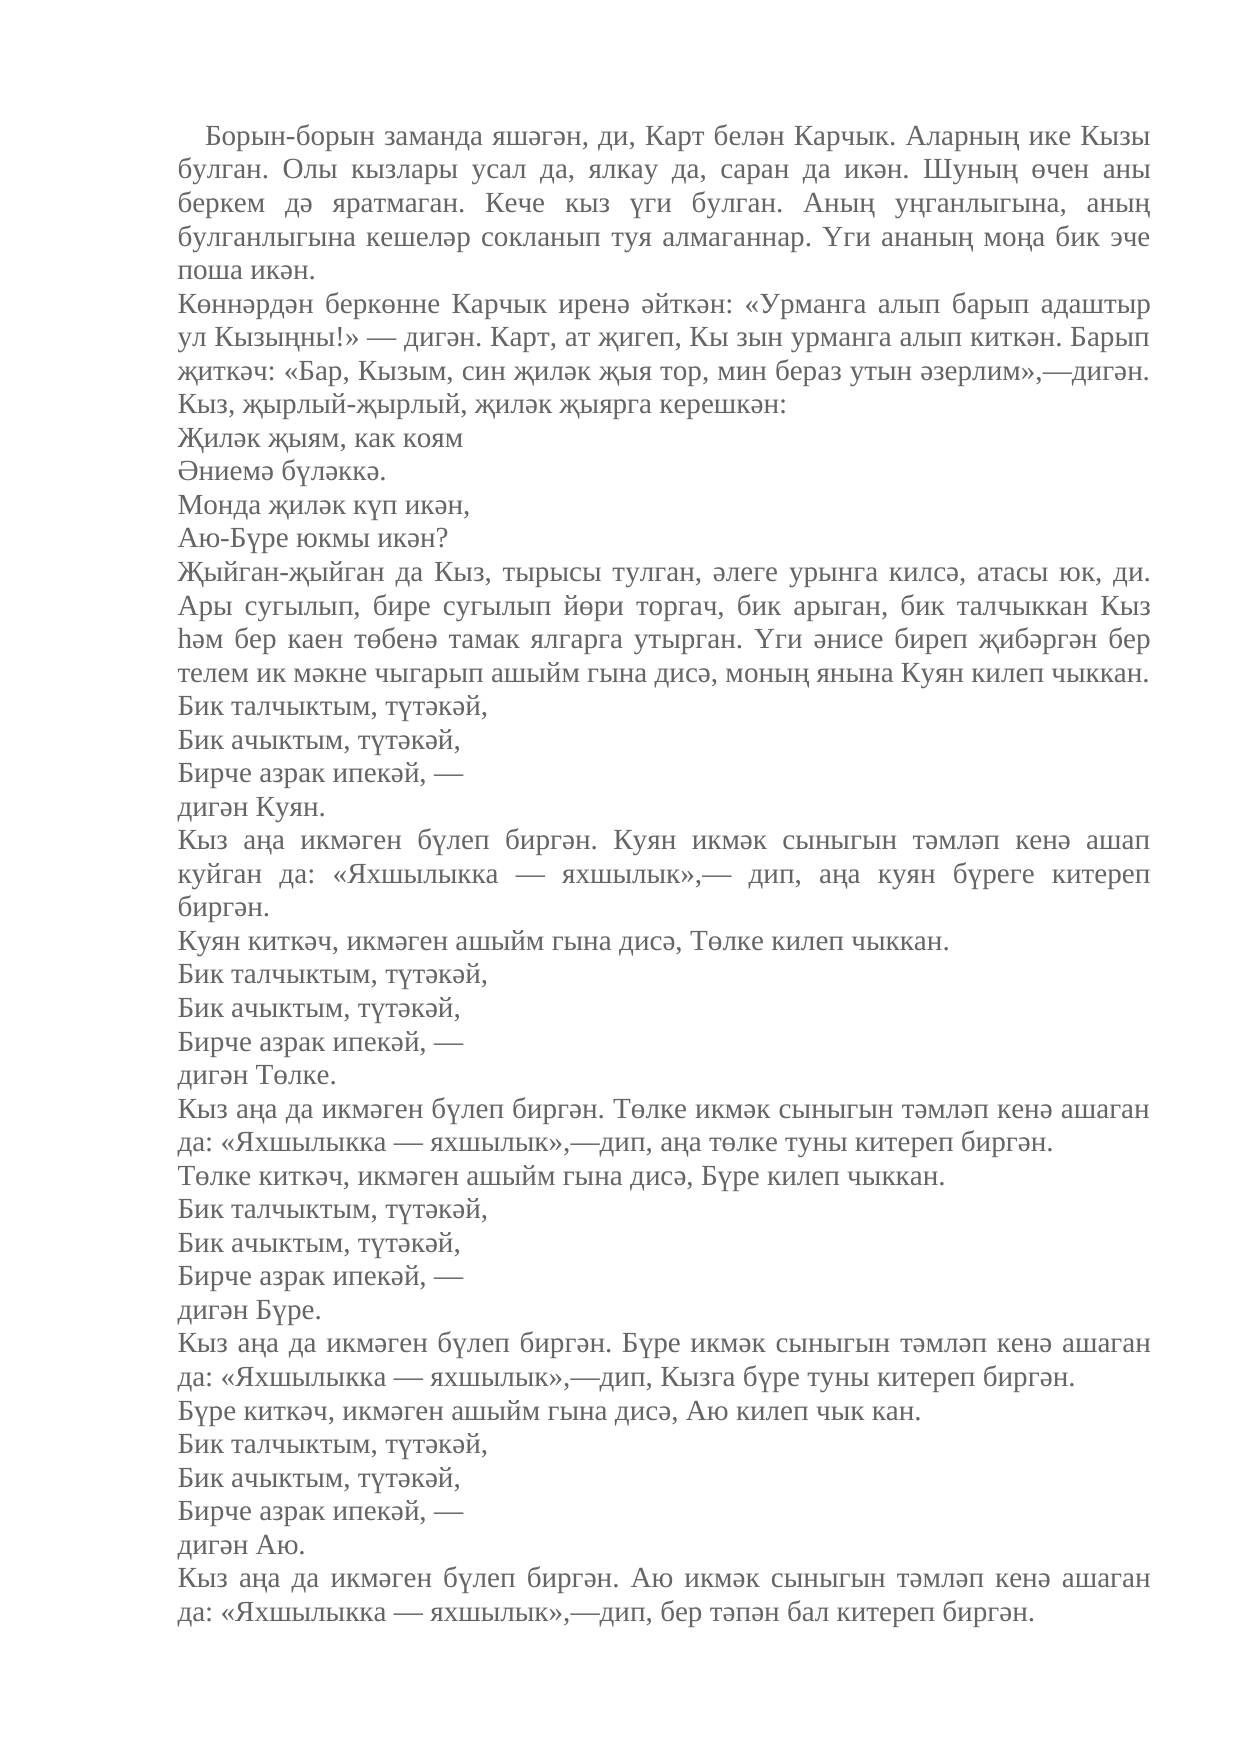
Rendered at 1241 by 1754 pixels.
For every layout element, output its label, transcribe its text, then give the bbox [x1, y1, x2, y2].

text Кыз аңа икмәген бүлеп биргән. Куян икмәк сыныгын тәмләп кенә ашап куйган да: «Яхшылыкка — яхшылык»,— дип, аңа куян бүреге китереп биргән. [177, 822, 1152, 923]
text Аю-Бүре юкмы икән? [177, 521, 1152, 554]
text Куян киткәч, икмәген ашыйм гына дисә, Төлке килеп чыккан. [177, 923, 1152, 957]
text Кыз аңа да икмәген бүлеп биргән. Аю икмәк сыныгын тәмләп кенә ашаган да: «Яхшылыкка — яхшылык»,—дип, бер тәпән бал китереп биргән. [177, 1560, 1152, 1627]
text Бирче азрак ипекәй, — [177, 1493, 1152, 1527]
text Бирче азрак ипекәй, — [177, 755, 1152, 789]
text Бик талчыктым, түтәкәй, [177, 957, 1152, 990]
text Бик ачыктым, түтәкәй, [177, 722, 1152, 755]
text Әниемә бүләккә. [177, 453, 1152, 487]
text Борын-борын заманда яшәгән, ди, Карт белән Карчык. Аларның ике Кызы булган. Олы кызлары усал да, ялкау да, саран да икән. Шуның өчен аны беркем дә яратмаган. Кече кыз үги булган. Аның уңганлыгына, аның булганлыгына кешеләр сокланып туя алмаганнар. Үги ананың моңа бик эче поша икән. [177, 118, 1152, 286]
text дигән Куян. [177, 789, 1152, 822]
text Бирче азрак ипекәй, — [177, 1024, 1152, 1057]
text Җиләк җыям, как коям [177, 420, 1152, 453]
text Бик талчыктым, түтәкәй, [177, 688, 1152, 722]
text Кыз аңа да икмәген бүлеп биргән. Төлке икмәк сыныгын тәмләп кенә ашаган да: «Яхшылыкка — яхшылык»,—дип, аңа төлке туны китереп биргән. [177, 1091, 1152, 1158]
text Төлке киткәч, икмәген ашыйм гына дисә, Бүре килеп чыккан. [177, 1158, 1152, 1191]
text Кыз аңа да икмәген бүлеп биргән. Бүре икмәк сыныгын тәмләп кенә ашаган да: «Яхшылыкка — яхшылык»,—дип, Кызга бүре туны китереп биргән. [177, 1326, 1152, 1393]
text Бик ачыктым, түтәкәй, [177, 1460, 1152, 1493]
text дигән Төлке. [177, 1057, 1152, 1091]
text Бик талчыктым, түтәкәй, [177, 1426, 1152, 1460]
text дигән Бүре. [177, 1292, 1152, 1326]
text Көннәрдән беркөнне Карчык иренә әйткән: «Урманга алып барып адаштыр ул Кызыңны!» — дигән. Карт, ат җигеп, Кы зын урманга алып киткән. Барып җиткәч: «Бар, Кызым, син җиләк җыя тор, мин бераз утын әзерлим»,—дигән. Кыз, җырлый-җырлый, җиләк җыярга керешкән: [177, 286, 1152, 420]
text Бик талчыктым, түтәкәй, [177, 1191, 1152, 1225]
text Монда җиләк күп икән, [177, 487, 1152, 521]
text Бик ачыктым, түтәкәй, [177, 1225, 1152, 1258]
text Бирче азрак ипекәй, — [177, 1258, 1152, 1292]
text Җыйган-җыйган да Кыз, тырысы тулган, әлеге урынга килсә, атасы юк, ди. Ары сугылып, бире сугылып йөри торгач, бик арыган, бик талчыккан Кыз һәм бер каен төбенә тамак ялгарга утырган. Үги әнисе биреп җибәргән бер телем ик мәкне чыгарып ашыйм гына дисә, моның янына Куян килеп чыккан. [177, 554, 1152, 688]
text дигән Аю. [177, 1527, 1152, 1560]
text Бүре киткәч, икмәген ашыйм гына дисә, Аю килеп чык кан. [177, 1393, 1152, 1426]
text Бик ачыктым, түтәкәй, [177, 990, 1152, 1024]
